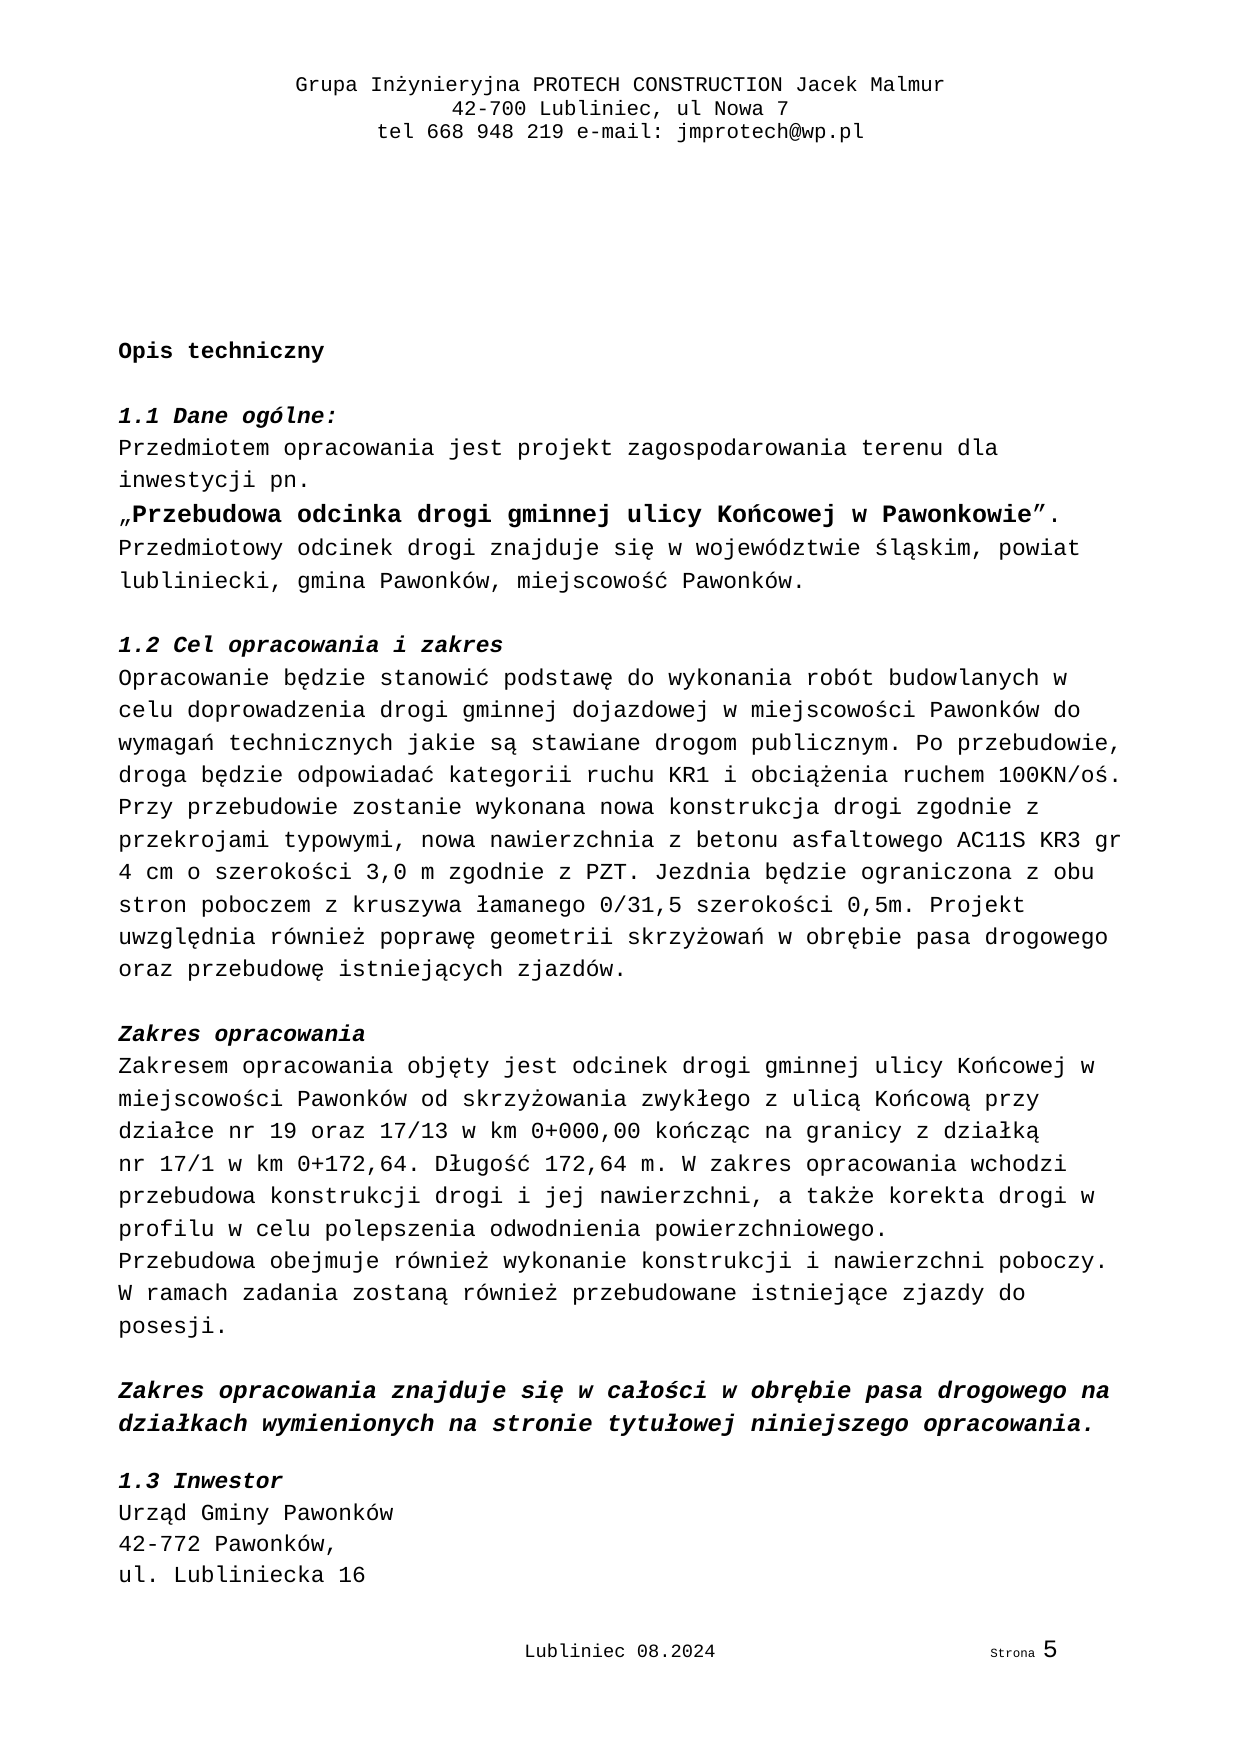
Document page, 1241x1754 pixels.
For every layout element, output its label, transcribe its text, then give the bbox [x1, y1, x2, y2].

text 1.3 Inwestor [118, 1469, 1122, 1495]
text Urząd Gminy Pawonków [118, 1501, 1122, 1527]
text 1.2 Cel opracowania i zakres [118, 634, 1122, 660]
text Zakres opracowania znajduje się w całości w obrębie pasa drogowego na działkach wymienionych na stronie tytułowej niniejszego opracowania. [118, 1379, 1122, 1439]
text Opis techniczny [118, 339, 1122, 365]
text Opracowanie będzie stanowić podstawę do wykonania robót budowlanych w celu doprowadzenia drogi gminnej dojazdowej w miejscowości Pawonków do wymagań technicznych jakie są stawiane drogom publicznym. Po przebudowie, droga będzie odpowiadać kategorii ruchu KR1 i obciążenia ruchem 100KN/oś. Przy przebudowie zostanie wykonana nowa konstrukcja drogi zgodnie z przekrojami typowymi, nowa nawierzchnia z betonu asfaltowego AC11S KR3 gr 4 cm o szerokości 3,0 m zgodnie z PZT. Jezdnia będzie ograniczona z obu stron poboczem z kruszywa łamanego 0/31,5 szerokości 0,5m. Projekt uwzględnia również poprawę geometrii skrzyżowań w obrębie pasa drogowego oraz przebudowę istniejących zjazdów. [118, 666, 1122, 984]
text 1.1 Dane ogólne: [118, 404, 1122, 430]
text Zakres opracowania [118, 1022, 1122, 1048]
text „Przebudowa odcinka drogi gminnej ulicy Końcowej w Pawonkowie”. [118, 501, 1122, 529]
text Przedmiotem opracowania jest projekt zagospodarowania terenu dla inwestycji pn. [118, 436, 1122, 495]
text Zakresem opracowania objęty jest odcinek drogi gminnej ulicy Końcowej w miejscowości Pawonków od skrzyżowania zwykłego z ulicą Końcową przy działce nr 19 oraz 17/13 w km 0+000,00 kończąc na granicy z działką nr 17/1 w km 0+172,64. Długość 172,64 m. W zakres opracowania wchodzi przebudowa konstrukcji drogi i jej nawierzchni, a także korekta drogi w profilu w celu polepszenia odwodnienia powierzchniowego. [118, 1055, 1122, 1243]
text Przedmiotowy odcinek drogi znajduje się w województwie śląskim, powiat lubliniecki, gmina Pawonków, miejscowość Pawonków. [118, 537, 1122, 595]
text ul. Lubliniecka 16 [118, 1563, 1122, 1589]
text 42-772 Pawonków, [118, 1532, 1122, 1558]
text Przebudowa obejmuje również wykonanie konstrukcji i nawierzchni poboczy. W ramach zadania zostaną również przebudowane istniejące zjazdy do posesji. [118, 1249, 1122, 1340]
